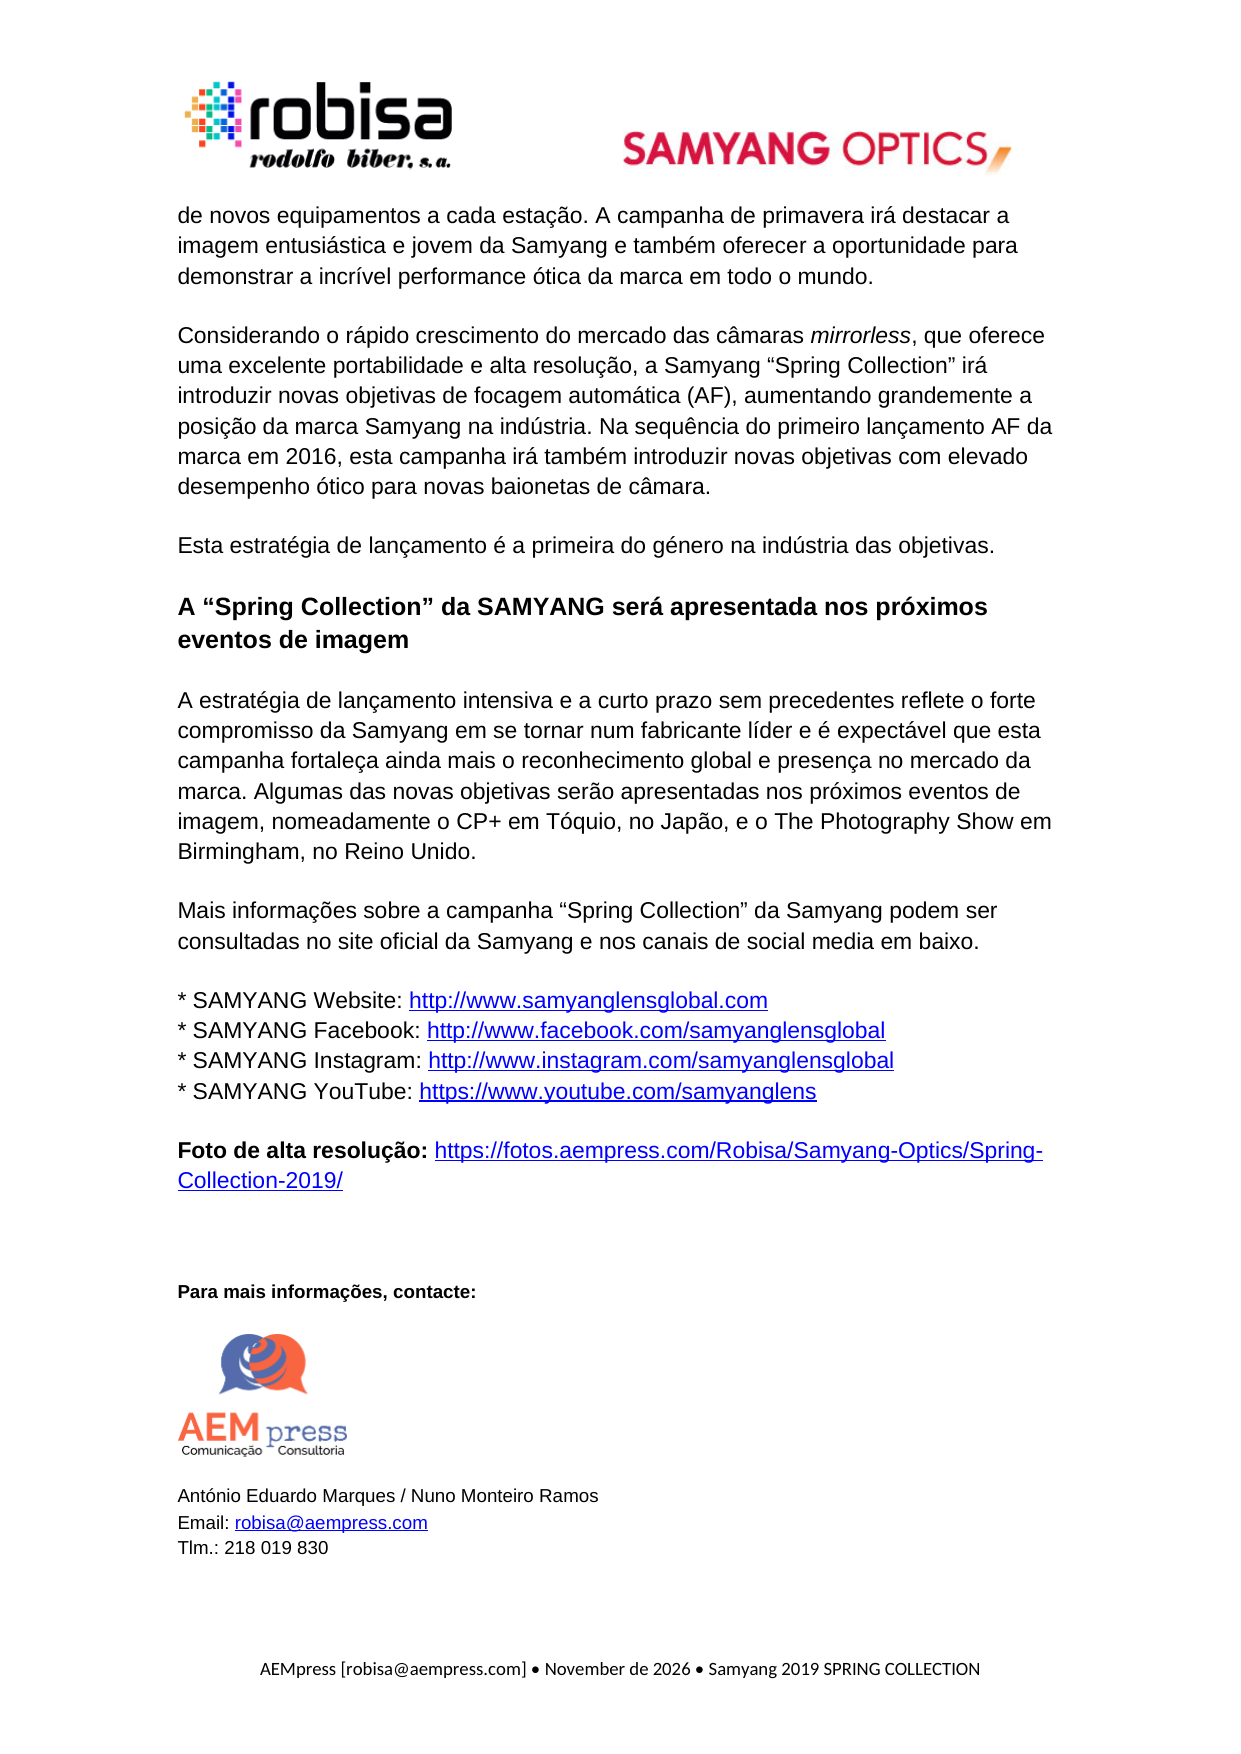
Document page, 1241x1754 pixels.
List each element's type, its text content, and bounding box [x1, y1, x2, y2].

text * SAMYANG Website: http://www.samyanglensglobal.com * SAMYANG Facebook: http://www.facebook.com/samyanglensglobal * SAMYANG Instagram: http://www.instagram.com/samyanglensglobal * SAMYANG YouTube: https://www.youtube.com/samyanglens [177, 987, 1063, 1104]
text António Eduardo Marques / Nuno Monteiro Ramos Email: robisa@aempress.com Tlm.: 218 019 830 [177, 1334, 1063, 1558]
text A “Spring Collection” da SAMYANG será apresentada nos próximos eventos de imagem [177, 592, 1063, 653]
text Considerando o rápido crescimento do mercado das câmaras mirrorless, que oferece uma excelente portabilidade e alta resolução, a Samyang “Spring Collection” irá introduzir novas objetivas de focagem automática (AF), aumentando grandemente a posição da marca Samyang na indústria. Na sequência do primeiro lançamento AF da marca em 2016, esta campanha irá também introduzir novas objetivas com elevado desempenho ótico para novas baionetas de câmara. [177, 322, 1063, 499]
text Para mais informações, contacte: [177, 1281, 1063, 1302]
picture [177, 73, 463, 175]
picture [177, 1334, 364, 1457]
picture [623, 131, 1012, 175]
text A estratégia de lançamento intensiva e a curto prazo sem precedentes reflete o forte compromisso da Samyang em se tornar num fabricante líder e é expectável que esta campanha fortaleça ainda mais o reconhecimento global e presença no mercado da marca. Algumas das novas objetivas serão apresentadas nos próximos eventos de imagem, nomeadamente o CP+ em Tóquio, no Japão, e o The Photography Show em Birmingham, no Reino Unido. [177, 687, 1063, 864]
text Mais informações sobre a campanha “Spring Collection” da Samyang podem ser consultadas no site oficial da Samyang e nos canais de social media em baixo. [177, 897, 1063, 954]
text Foto de alta resolução: https://fotos.aempress.com/Robisa/Samyang-Optics/Spring-Collection-2019/ [177, 1137, 1063, 1193]
text Esta estratégia de lançamento é a primeira do género na indústria das objetivas. [177, 532, 1063, 559]
